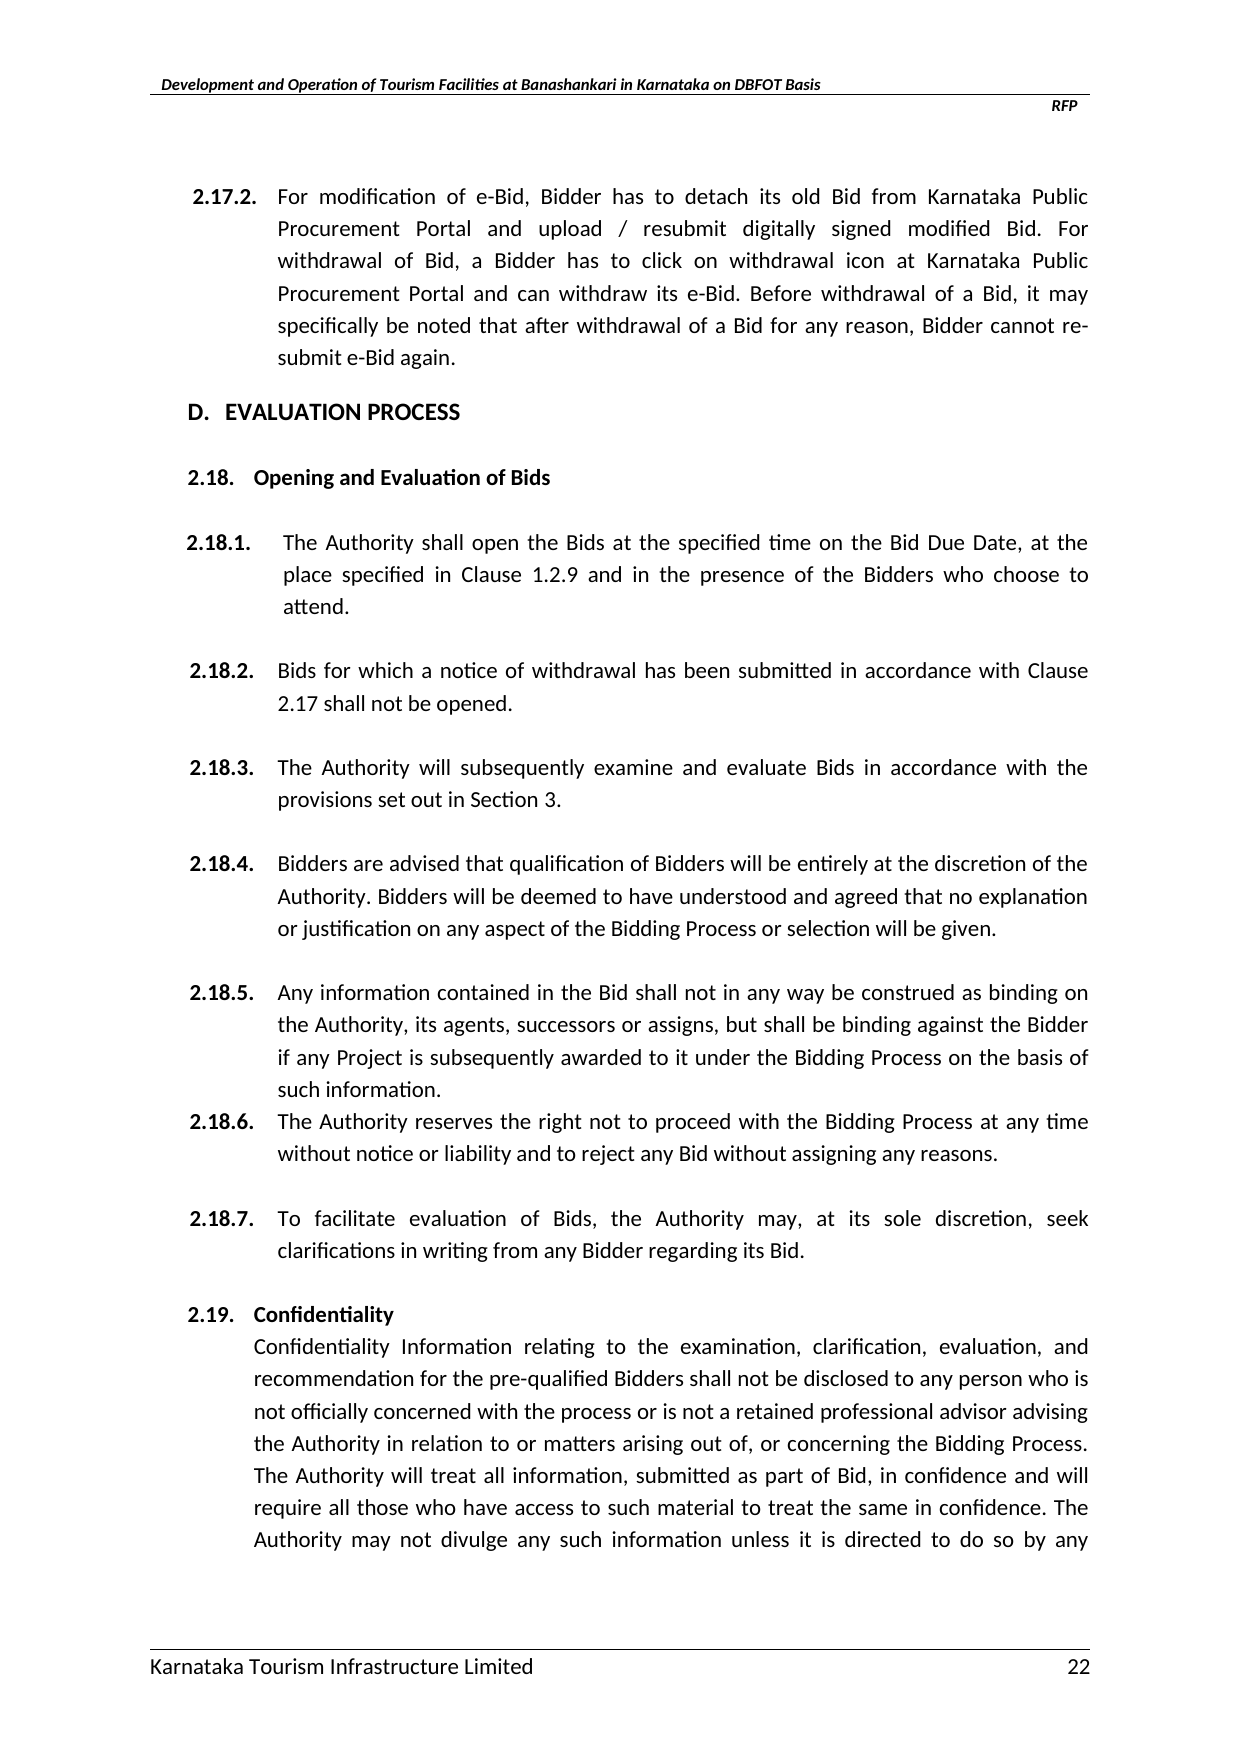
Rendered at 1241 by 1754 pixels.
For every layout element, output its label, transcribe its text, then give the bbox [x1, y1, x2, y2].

list Any information contained in the Bid shall not in any way be construed as binding on the Authority, its agents, successors or assigns, but shall be binding against the Bidder if any Project is subsequently awarded to it under the Bidding Process on the basis of such information. [189, 978, 1090, 1103]
list Confidentiality [187, 1300, 1090, 1328]
subtitle EVALUATION PROCESS [187, 396, 1090, 427]
list To facilitate evaluation of Bids, the Authority may, at its sole discretion, seek clarifications in writing from any Bidder regarding its Bid. [189, 1204, 1090, 1264]
list The Authority shall open the Bids at the specified time on the Bid Due Date, at the place specified in Clause 1.2.9 and in the presence of the Bidders who choose to attend. [186, 528, 1090, 620]
list Bids for which a notice of withdrawal has been submitted in accordance with Clause 2.17 shall not be opened. [189, 656, 1090, 717]
list The Authority reserves the right not to proceed with the Bidding Process at any time without notice or liability and to reject any Bid without assigning any reasons. [189, 1107, 1090, 1167]
list Bidders are advised that qualification of Bidders will be entirely at the discretion of the Authority. Bidders will be deemed to have understood and agreed that no explanation or justification on any aspect of the Bidding Process or selection will be given. [189, 849, 1090, 942]
list Opening and Evaluation of Bids [187, 463, 1090, 491]
list For modification of e-Bid, Bidder has to detach its old Bid from Karnataka Public Procurement Portal and upload / resubmit digitally signed modified Bid. For withdrawal of Bid, a Bidder has to click on withdrawal icon at Karnataka Public Procurement Portal and can withdraw its e-Bid. Before withdrawal of a Bid, it may specifically be noted that after withdrawal of a Bid for any reason, Bidder cannot re-submit e-Bid again. [192, 182, 1090, 371]
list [253, 1332, 1090, 1553]
list The Authority will subsequently examine and evaluate Bids in accordance with the provisions set out in Section 3. [189, 753, 1090, 813]
